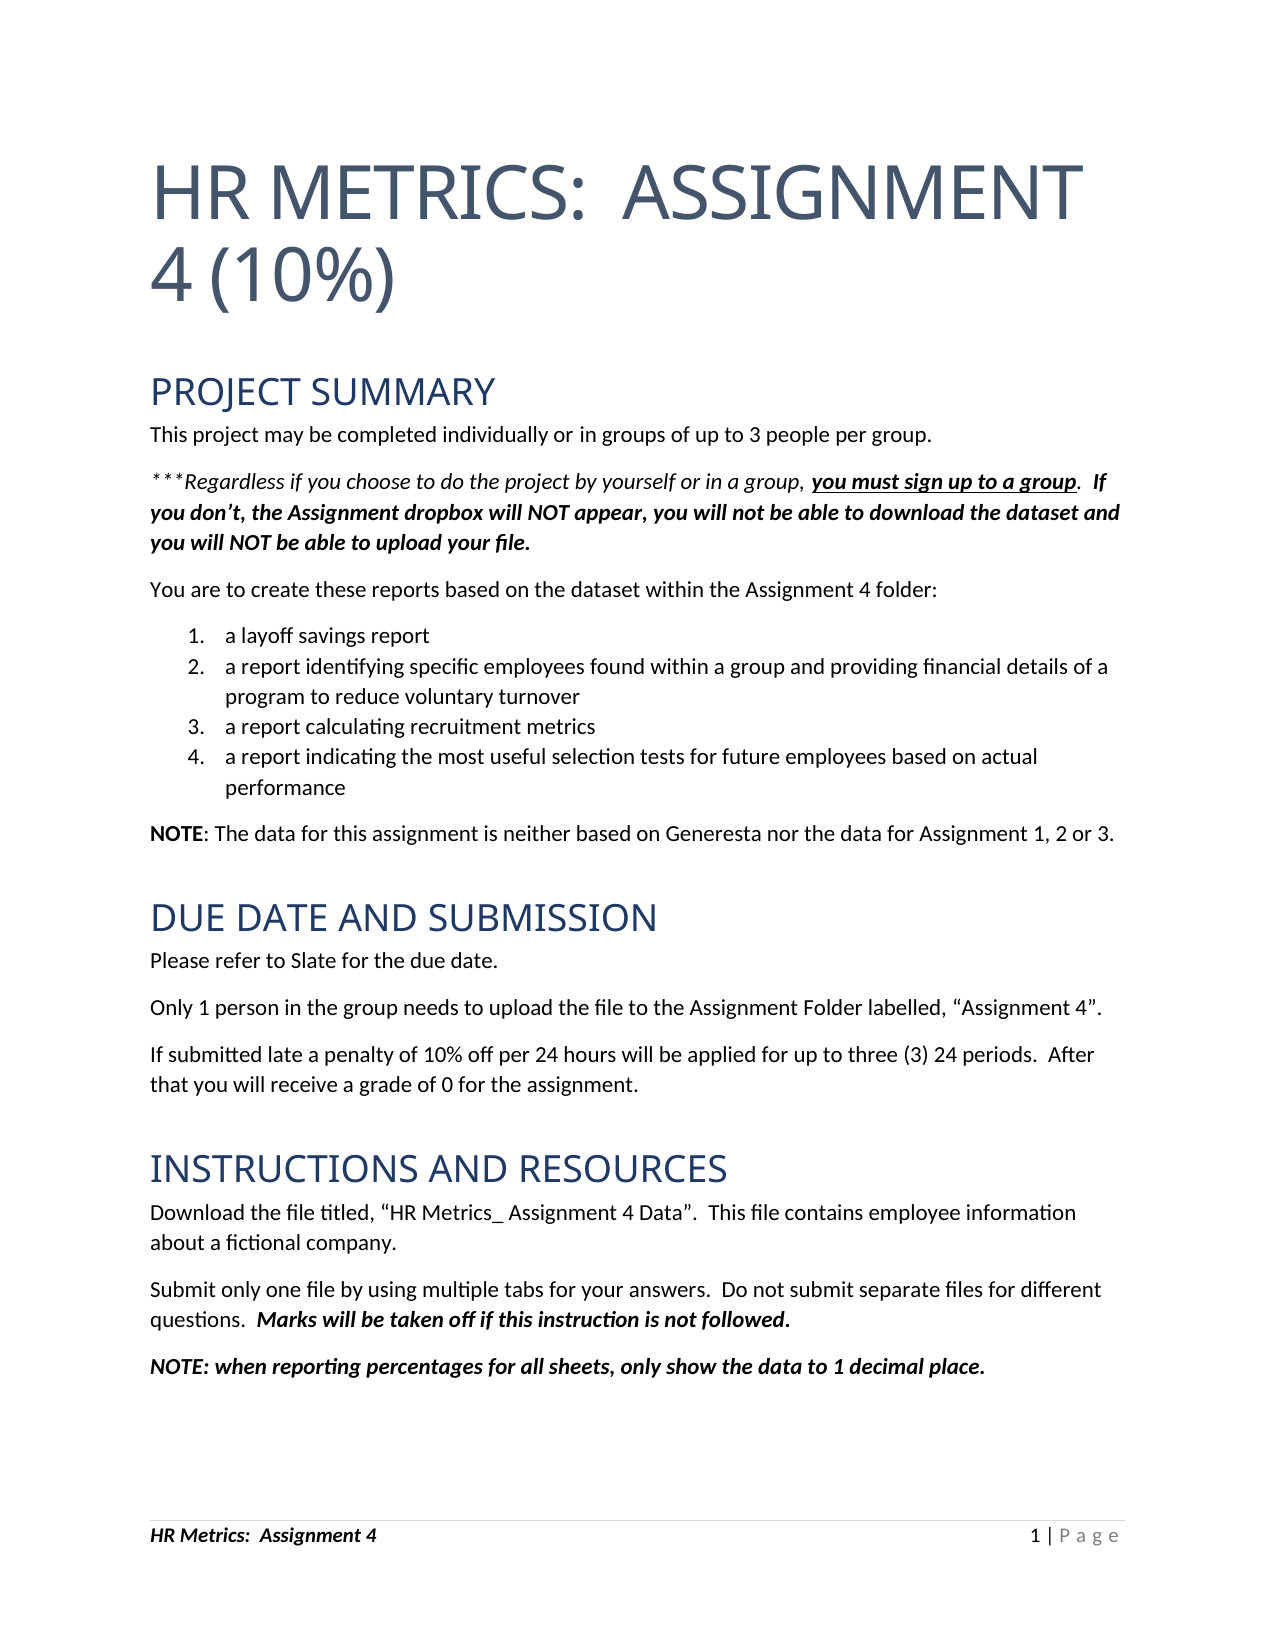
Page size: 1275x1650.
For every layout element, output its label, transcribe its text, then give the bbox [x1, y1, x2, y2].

text This project may be completed individually or in groups of up to 3 people per group. [150, 421, 1125, 448]
subtitle INSTRUCTIONS AND RESOURCES [150, 1142, 1125, 1193]
text Download the file titled, “HR Metrics_ Assignment 4 Data”. This file contains employee information about a fictional company. [150, 1198, 1125, 1256]
subtitle DUE DATE AND SUBMISSION [150, 891, 1125, 942]
list a report calculating recruitment metrics [187, 712, 1125, 740]
text If submitted late a penalty of 10% off per 24 hours will be applied for up to three (3) 24 periods. After that you will receive a grade of 0 for the assignment. [150, 1040, 1125, 1098]
title HR Metrics: aSSIGNment 4 (10%) [150, 150, 1125, 324]
text You are to create these reports based on the dataset within the Assignment 4 folder: [150, 575, 1125, 603]
text ***Regardless if you choose to do the project by yourself or in a group, you must sign up to a group. If you don’t, the Assignment dropbox will NOT appear, you will not be able to download the dataset and you will NOT be able to upload your file. [150, 467, 1125, 556]
text Only 1 person in the group needs to upload the file to the Assignment Folder labelled, “Assignment 4”. [150, 993, 1125, 1021]
list a layoff savings report [187, 622, 1125, 649]
subtitle PROJECT SUMMARY [150, 365, 1125, 416]
list a report indicating the most useful selection tests for future employees based on actual performance [187, 742, 1125, 801]
text Submit only one file by using multiple tabs for your answers. Do not submit separate files for different questions. Marks will be taken off if this instruction is not followed. [150, 1275, 1125, 1333]
text NOTE: The data for this assignment is neither based on Generesta nor the data for Assignment 1, 2 or 3. [150, 819, 1125, 847]
text NOTE: when reporting percentages for all sheets, only show the data to 1 decimal place. [150, 1352, 1125, 1380]
text Please refer to Slate for the due date. [150, 947, 1125, 974]
list a report identifying specific employees found within a group and providing financial details of a program to reduce voluntary turnover [187, 652, 1125, 710]
